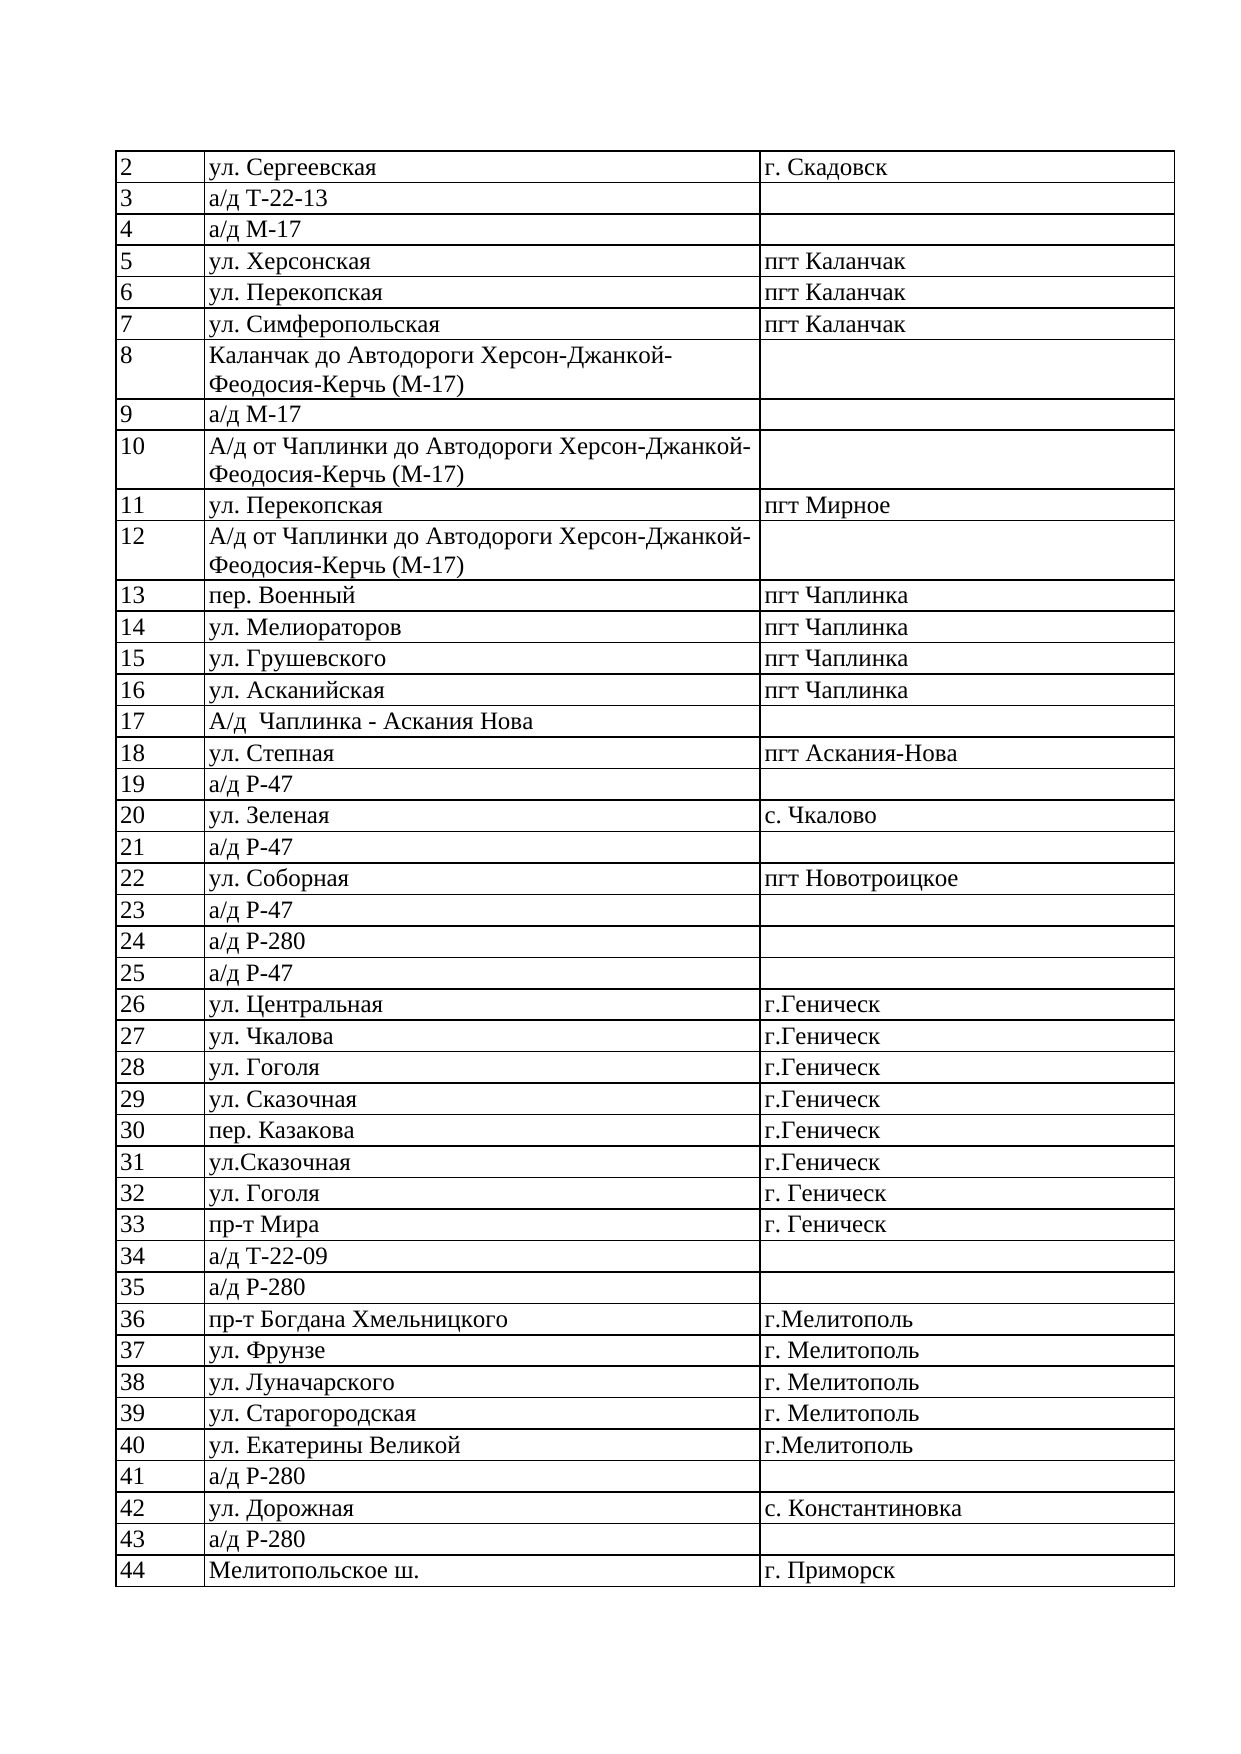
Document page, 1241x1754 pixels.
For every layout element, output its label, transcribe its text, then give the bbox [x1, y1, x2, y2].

table_cell 25 [117, 958, 204, 988]
table_cell 11 [117, 490, 204, 520]
table_cell а/д Р-280 [205, 1461, 759, 1491]
table_cell ул. Симферопольская [205, 309, 759, 339]
table_cell [761, 706, 1174, 736]
table_cell а/д Р-280 [205, 1524, 759, 1554]
table_cell [761, 183, 1174, 213]
table_cell ул. Луначарского [205, 1367, 759, 1397]
table_cell 5 [117, 246, 204, 276]
table_cell ул. Екатерины Великой [205, 1430, 759, 1460]
table_cell пгт Каланчак [761, 277, 1174, 307]
table_cell пгт Аскания-Нова [761, 738, 1174, 768]
table_cell 18 [117, 738, 204, 768]
table_cell 14 [117, 612, 204, 642]
table_cell 21 [117, 832, 204, 862]
table_cell пгт Новотроицкое [761, 864, 1174, 893]
table_cell ул. Фрунзе [205, 1336, 759, 1365]
table_cell 10 [117, 431, 204, 488]
table_cell а/д Р-47 [205, 958, 759, 988]
table_cell [761, 1241, 1174, 1271]
table_cell 19 [117, 769, 204, 799]
table_cell а/д Т-22-09 [205, 1241, 759, 1271]
table_cell а/д Т-22-13 [205, 183, 759, 213]
table_cell пр-т Мира [205, 1210, 759, 1239]
table_cell ул.Сказочная [205, 1147, 759, 1177]
table_cell 12 [117, 521, 204, 579]
table_cell пгт Чаплинка [761, 675, 1174, 705]
table_cell 27 [117, 1021, 204, 1051]
table_cell 31 [117, 1147, 204, 1177]
table_cell г.Геническ [761, 1084, 1174, 1114]
table_cell г. Мелитополь [761, 1398, 1174, 1428]
table_cell пгт Чаплинка [761, 612, 1174, 642]
table_cell ул. Степная [205, 738, 759, 768]
table_cell пгт Чаплинка [761, 581, 1174, 610]
table_cell а/д Р-280 [205, 927, 759, 956]
table_cell Мелитопольское ш. [205, 1556, 759, 1586]
table_cell пер. Военный [205, 581, 759, 610]
table_cell 38 [117, 1367, 204, 1397]
table_cell 26 [117, 990, 204, 1019]
table_cell г.Геническ [761, 1147, 1174, 1177]
table_cell ул. Сергеевская [205, 152, 759, 181]
table_cell 42 [117, 1493, 204, 1523]
table_cell г.Геническ [761, 1052, 1174, 1082]
table_cell пгт Каланчак [761, 246, 1174, 276]
table_cell 20 [117, 801, 204, 831]
table_cell 16 [117, 675, 204, 705]
table_cell 15 [117, 643, 204, 673]
table_cell ул. Гоголя [205, 1052, 759, 1082]
table_cell ул. Соборная [205, 864, 759, 893]
table_cell а/д Р-280 [205, 1273, 759, 1302]
table_cell 32 [117, 1178, 204, 1208]
table_cell г.Геническ [761, 990, 1174, 1019]
table_cell а/д Р-47 [205, 832, 759, 862]
table_cell ул. Сказочная [205, 1084, 759, 1114]
table_cell г. Приморск [761, 1556, 1174, 1586]
table_cell 41 [117, 1461, 204, 1491]
table_cell ул. Асканийская [205, 675, 759, 705]
table_cell 2 [117, 152, 204, 181]
table_cell [761, 215, 1174, 244]
table_cell г.Геническ [761, 1021, 1174, 1051]
table_cell ул. Дорожная [205, 1493, 759, 1523]
table_cell 4 [117, 215, 204, 244]
table_cell 33 [117, 1210, 204, 1239]
table_cell 3 [117, 183, 204, 213]
table_cell 6 [117, 277, 204, 307]
table_cell 37 [117, 1336, 204, 1365]
table_cell [761, 1524, 1174, 1554]
table_cell г. Геническ [761, 1210, 1174, 1239]
table_cell 23 [117, 895, 204, 925]
table_cell 44 [117, 1556, 204, 1586]
table_cell 28 [117, 1052, 204, 1082]
table_cell 30 [117, 1115, 204, 1145]
table_cell пгт Чаплинка [761, 643, 1174, 673]
table_cell а/д М-17 [205, 215, 759, 244]
table_cell [761, 927, 1174, 956]
table_cell 29 [117, 1084, 204, 1114]
table_cell а/д Р-47 [205, 895, 759, 925]
table_cell г.Мелитополь [761, 1430, 1174, 1460]
table_cell г. Мелитополь [761, 1367, 1174, 1397]
table_cell ул. Гоголя [205, 1178, 759, 1208]
table_cell А/д от Чаплинки до Автодороги Херсон-Джанкой-Феодосия-Керчь (М-17) [205, 431, 759, 488]
table_cell [761, 1461, 1174, 1491]
table_cell а/д М-17 [205, 400, 759, 429]
table_cell [761, 340, 1174, 398]
table_cell 36 [117, 1304, 204, 1334]
table_cell с. Константиновка [761, 1493, 1174, 1523]
table_cell г. Скадовск [761, 152, 1174, 181]
table_cell г.Геническ [761, 1115, 1174, 1145]
table_cell 8 [117, 340, 204, 398]
table_cell ул. Перекопская [205, 277, 759, 307]
table_cell ул. Зеленая [205, 801, 759, 831]
table_cell 13 [117, 581, 204, 610]
table_cell ул. Старогородская [205, 1398, 759, 1428]
table_cell 34 [117, 1241, 204, 1271]
table_cell [761, 769, 1174, 799]
table_cell 43 [117, 1524, 204, 1554]
table_cell а/д Р-47 [205, 769, 759, 799]
table_cell [761, 1273, 1174, 1302]
table_cell А/д Чаплинка - Аскания Нова [205, 706, 759, 736]
table_cell 7 [117, 309, 204, 339]
table_cell с. Чкалово [761, 801, 1174, 831]
table_cell пр-т Богдана Хмельницкого [205, 1304, 759, 1334]
table_cell ул. Перекопская [205, 490, 759, 520]
table_cell г. Геническ [761, 1178, 1174, 1208]
table_cell ул. Мелиораторов [205, 612, 759, 642]
table_cell ул. Грушевского [205, 643, 759, 673]
table_cell пгт Каланчак [761, 309, 1174, 339]
table_cell [761, 431, 1174, 488]
table_cell ул. Чкалова [205, 1021, 759, 1051]
table_cell [761, 895, 1174, 925]
table_cell [761, 400, 1174, 429]
table_cell [761, 521, 1174, 579]
table_cell 17 [117, 706, 204, 736]
table_cell ул. Херсонская [205, 246, 759, 276]
table_cell 22 [117, 864, 204, 893]
table_cell пер. Казакова [205, 1115, 759, 1145]
table_cell пгт Мирное [761, 490, 1174, 520]
table_cell 35 [117, 1273, 204, 1302]
table_cell Каланчак до Автодороги Херсон-Джанкой-Феодосия-Керчь (М-17) [205, 340, 759, 398]
table_cell 9 [117, 400, 204, 429]
table_cell г. Мелитополь [761, 1336, 1174, 1365]
table_cell г.Мелитополь [761, 1304, 1174, 1334]
table_cell [761, 832, 1174, 862]
table_cell 40 [117, 1430, 204, 1460]
table_cell 24 [117, 927, 204, 956]
table_cell 39 [117, 1398, 204, 1428]
table_cell ул. Центральная [205, 990, 759, 1019]
table_cell А/д от Чаплинки до Автодороги Херсон-Джанкой-Феодосия-Керчь (М-17) [205, 521, 759, 579]
table_cell [761, 958, 1174, 988]
